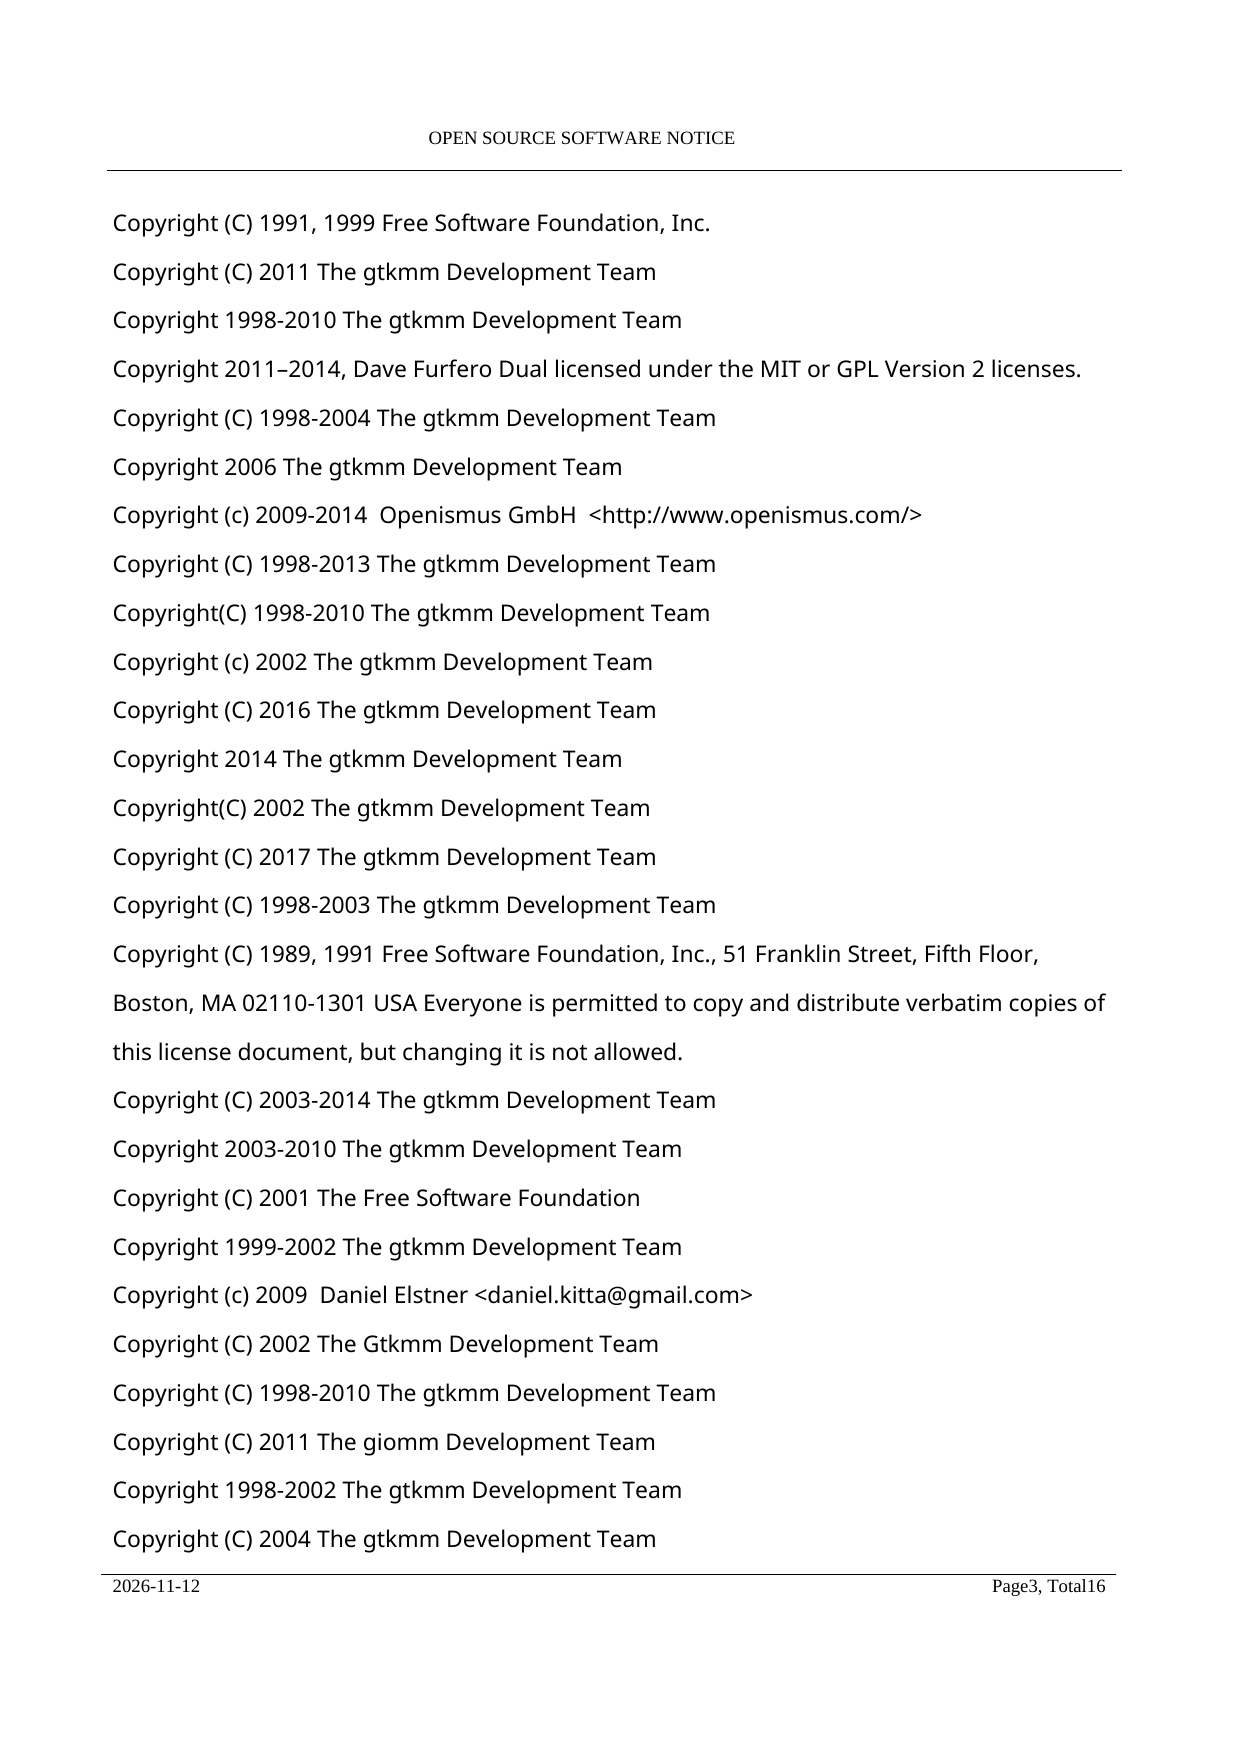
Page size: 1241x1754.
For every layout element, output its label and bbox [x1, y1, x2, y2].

text [112, 206, 1128, 1555]
